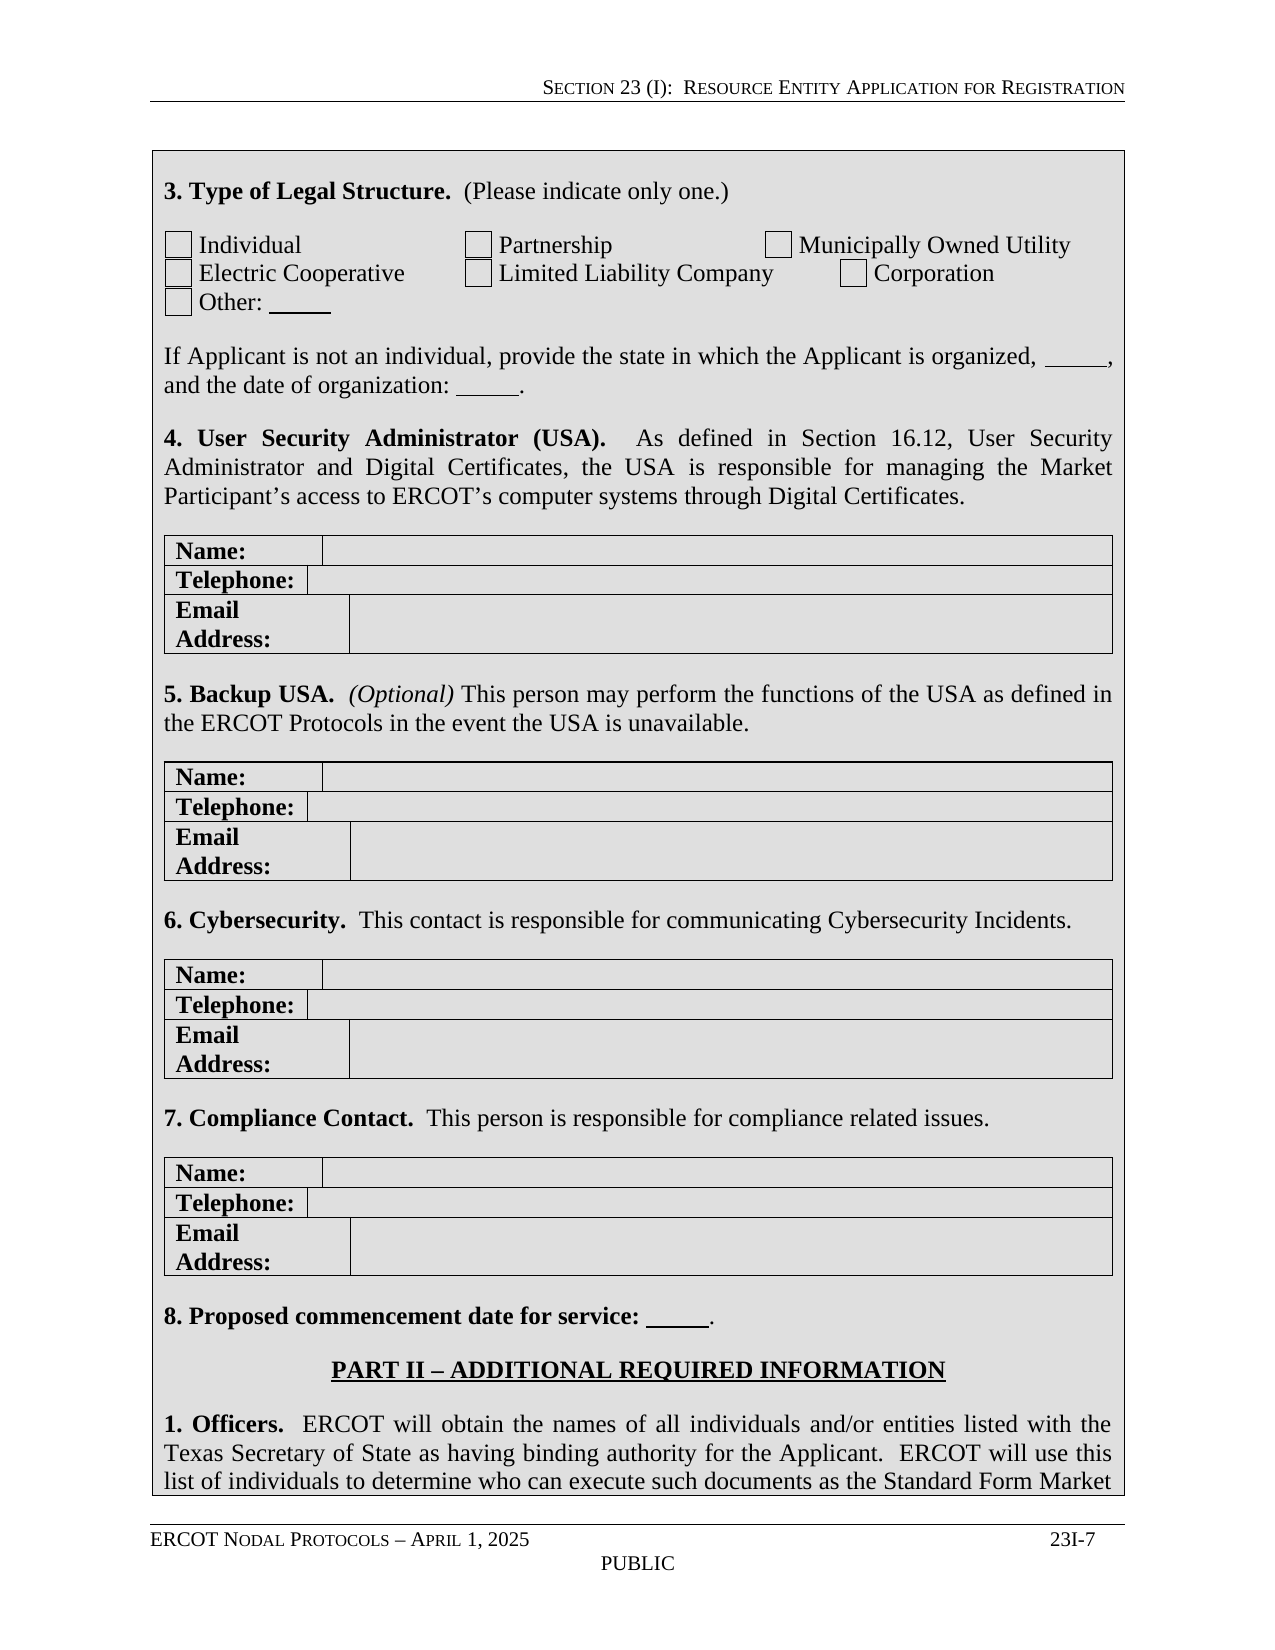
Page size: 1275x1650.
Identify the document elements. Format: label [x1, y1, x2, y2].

table_header [153, 151, 1124, 1495]
